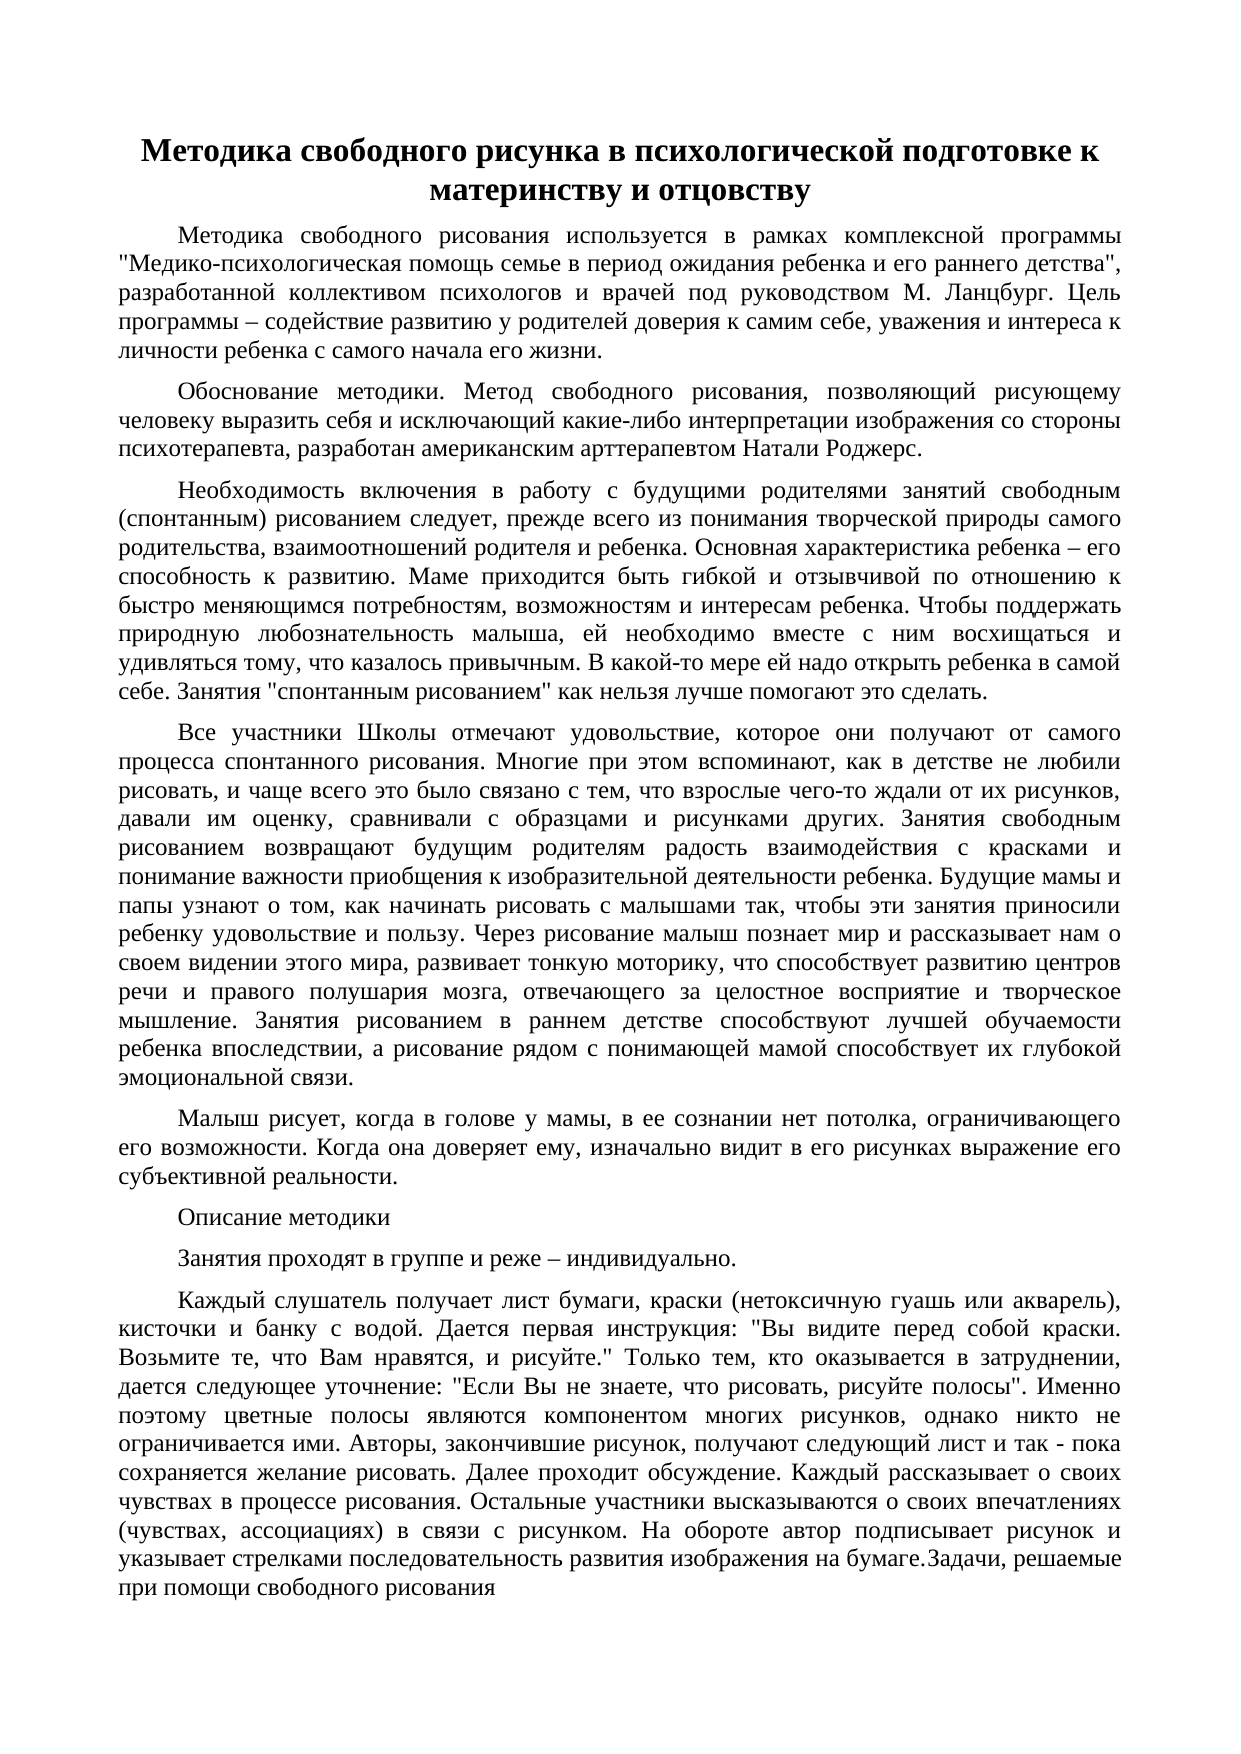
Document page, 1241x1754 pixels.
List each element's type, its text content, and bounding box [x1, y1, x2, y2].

text Занятия проходят в группе и реже – индивидуально. [118, 1243, 1122, 1272]
text Обоснование методики. Метод свободного рисования, позволяющий рисующему человеку выразить себя и исключающий какие-либо интерпретации изображения со стороны психотерапевта, разработан американским арттерапевтом Натали Роджерс. [118, 376, 1122, 462]
text Методика свободного рисунка в психологической подготовке к материнству и отцовству [118, 131, 1122, 207]
text Необходимость включения в работу с будущими родителями занятий свободным (спонтанным) рисованием следует, прежде всего из понимания творческой природы самого родительства, взаимоотношений родителя и ребенка. Основная характеристика ребенка – его способность к развитию. Маме приходится быть гибкой и отзывчивой по отношению к быстро меняющимся потребностям, возможностям и интересам ребенка. Чтобы поддержать природную любознательность малыша, ей необходимо вместе с ним восхищаться и удивляться тому, что казалось привычным. В какой-то мере ей надо открыть ребенка в самой себе. Занятия "спонтанным рисованием" как нельзя лучше помогают это сделать. [118, 475, 1122, 705]
text Описание методики [118, 1202, 1122, 1231]
text Все участники Школы отмечают удовольствие, которое они получают от самого процесса спонтанного рисования. Многие при этом вспоминают, как в детстве не любили рисовать, и чаще всего это было связано с тем, что взрослые чего-то ждали от их рисунков, давали им оценку, сравнивали с образцами и рисунками других. Занятия свободным рисованием возвращают будущим родителям радость взаимодействия с красками и понимание важности приобщения к изобразительной деятельности ребенка. Будущие мамы и папы узнают о том, как начинать рисовать с малышами так, чтобы эти занятия приносили ребенку удовольствие и пользу. Через рисование малыш познает мир и рассказывает нам о своем видении этого мира, развивает тонкую моторику, что способствует развитию центров речи и правого полушария мозга, отвечающего за целостное восприятие и творческое мышление. Занятия рисованием в раннем детстве способствуют лучшей обучаемости ребенка впоследствии, а рисование рядом с понимающей мамой способствует их глубокой эмоциональной связи. [118, 717, 1122, 1091]
text Малыш рисует, когда в голове у мамы, в ее сознании нет потолка, ограничивающего его возможности. Когда она доверяет ему, изначально видит в его рисунках выражение его субъективной реальности. [118, 1103, 1122, 1190]
text Методика свободного рисования используется в рамках комплексной программы "Медико-психологическая помощь семье в период ожидания ребенка и его раннего детства", разработанной коллективом психологов и врачей под руководством М. Ланцбург. Цель программы – содействие развитию у родителей доверия к самим себе, уважения и интереса к личности ребенка с самого начала его жизни. [118, 220, 1122, 363]
text Каждый слушатель получает лист бумаги, краски (нетоксичную гуашь или акварель), кисточки и банку с водой. Дается первая инструкция: "Вы видите перед собой краски. Возьмите те, что Вам нравятся, и рисуйте." Только тем, кто оказывается в затруднении, дается следующее уточнение: "Если Вы не знаете, что рисовать, рисуйте полосы". Именно поэтому цветные полосы являются компонентом многих рисунков, однако никто не ограничивается ими. Авторы, закончившие рисунок, получают следующий лист и так - пока сохраняется желание рисовать. Далее проходит обсуждение. Каждый рассказывает о своих чувствах в процессе рисования. Остальные участники высказываются о своих впечатлениях (чувствах, ассоциациях) в связи с рисунком. На обороте автор подписывает рисунок и указывает стрелками последовательность развития изображения на бумаге.Задачи, решаемые при помощи свободного рисования [118, 1285, 1122, 1601]
